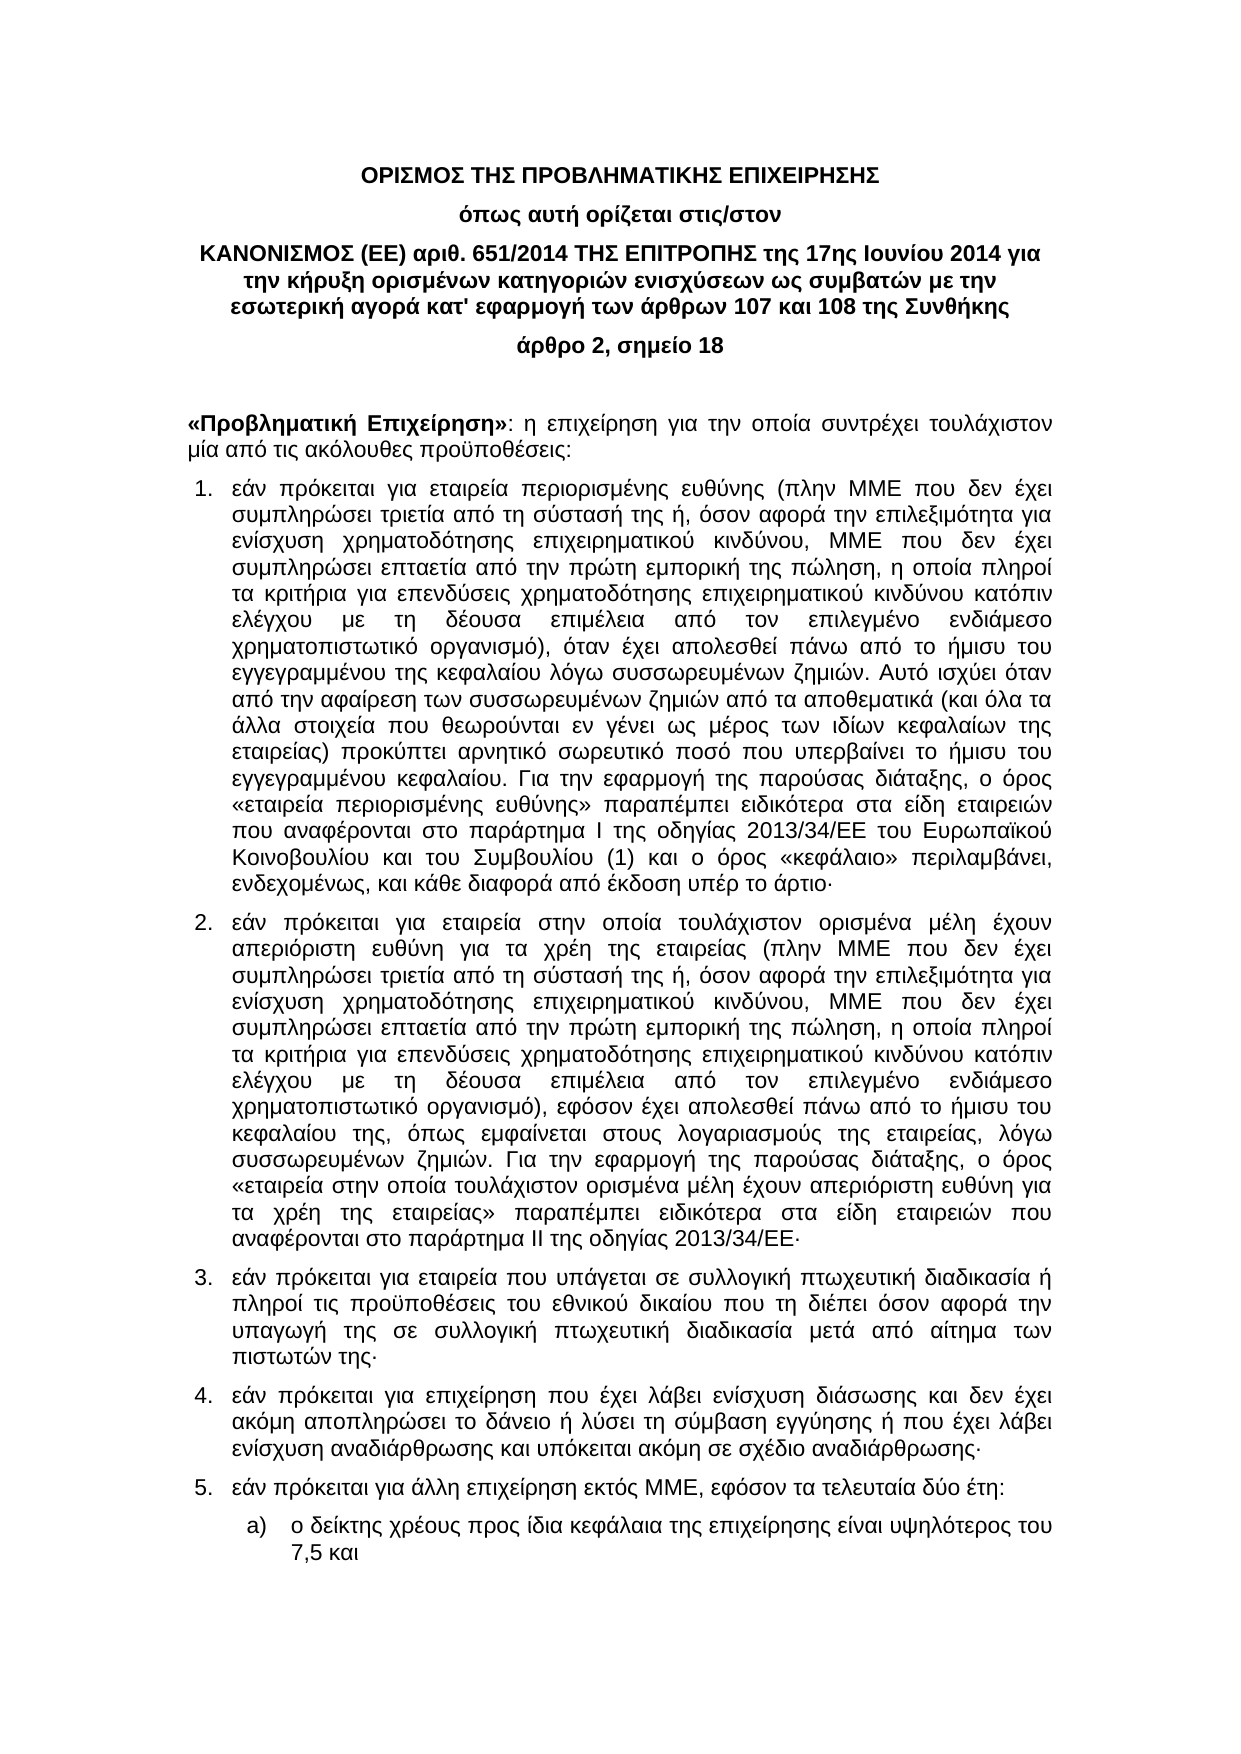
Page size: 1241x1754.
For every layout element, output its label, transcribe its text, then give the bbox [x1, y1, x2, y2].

text όπως αυτή ορίζεται στις/στον [187, 201, 1053, 228]
text άρθρο 2, σημείο 18 [187, 332, 1053, 358]
list εάν πρόκειται για επιχείρηση που έχει λάβει ενίσχυση διάσωσης και δεν έχει ακόμη αποπληρώσει το δάνειο ή λύσει τη σύμβαση εγγύησης ή που έχει λάβει ενίσχυση αναδιάρθρωσης και υπόκειται ακόμη σε σχέδιο αναδιάρθρωσης· [194, 1382, 1053, 1461]
list εάν πρόκειται για εταιρεία που υπάγεται σε συλλογική πτωχευτική διαδικασία ή πληροί τις προϋποθέσεις του εθνικού δικαίου που τη διέπει όσον αφορά την υπαγωγή της σε συλλογική πτωχευτική διαδικασία μετά από αίτημα των πιστωτών της· [194, 1264, 1053, 1369]
text ΚΑΝΟΝΙΣΜΟΣ (ΕΕ) αριθ. 651/2014 ΤΗΣ ΕΠΙΤΡΟΠΗΣ της 17ης Ιουνίου 2014 για την κήρυξη ορισμένων κατηγοριών ενισχύσεων ως συμβατών με την εσωτερική αγορά κατ' εφαρμογή των άρθρων 107 και 108 της Συνθήκης [187, 240, 1053, 319]
list εάν πρόκειται για εταιρεία περιορισμένης ευθύνης (πλην ΜΜΕ που δεν έχει συμπληρώσει τριετία από τη σύστασή της ή, όσον αφορά την επιλεξιμότητα για ενίσχυση χρηματοδότησης επιχειρηματικού κινδύνου, ΜΜΕ που δεν έχει συμπληρώσει επταετία από την πρώτη εμπορική της πώληση, η οποία πληροί τα κριτήρια για επενδύσεις χρηματοδότησης επιχειρηματικού κινδύνου κατόπιν ελέγχου με τη δέουσα επιμέλεια από τον επιλεγμένο ενδιάμεσο χρηματοπιστωτικό οργανισμό), όταν έχει απολεσθεί πάνω από το ήμισυ του εγγεγραμμένου της κεφαλαίου λόγω συσσωρευμένων ζημιών. Αυτό ισχύει όταν από την αφαίρεση των συσσωρευμένων ζημιών από τα αποθεματικά (και όλα τα άλλα στοιχεία που θεωρούνται εν γένει ως μέρος των ιδίων κεφαλαίων της εταιρείας) προκύπτει αρνητικό σωρευτικό ποσό που υπερβαίνει το ήμισυ του εγγεγραμμένου κεφαλαίου. Για την εφαρμογή της παρούσας διάταξης, ο όρος «εταιρεία περιορισμένης ευθύνης» παραπέμπει ειδικότερα στα είδη εταιρειών που αναφέρονται στο παράρτημα I της οδηγίας 2013/34/ΕΕ του Ευρωπαϊκού Κοινοβουλίου και του Συμβουλίου (1) και ο όρος «κεφάλαιο» περιλαμβάνει, ενδεχομένως, και κάθε διαφορά από έκδοση υπέρ το άρτιο· [194, 475, 1053, 896]
text ΟΡΙΣΜΟΣ ΤΗΣ ΠΡΟΒΛΗΜΑΤΙΚΗΣ ΕΠΙΧΕΙΡΗΣΗΣ [187, 162, 1053, 189]
list ο δείκτης χρέους προς ίδια κεφάλαια της επιχείρησης είναι υψηλότερος του 7,5 και [246, 1512, 1053, 1565]
list εάν πρόκειται για εταιρεία στην οποία τουλάχιστον ορισμένα μέλη έχουν απεριόριστη ευθύνη για τα χρέη της εταιρείας (πλην ΜΜΕ που δεν έχει συμπληρώσει τριετία από τη σύστασή της ή, όσον αφορά την επιλεξιμότητα για ενίσχυση χρηματοδότησης επιχειρηματικού κινδύνου, ΜΜΕ που δεν έχει συμπληρώσει επταετία από την πρώτη εμπορική της πώληση, η οποία πληροί τα κριτήρια για επενδύσεις χρηματοδότησης επιχειρηματικού κινδύνου κατόπιν ελέγχου με τη δέουσα επιμέλεια από τον επιλεγμένο ενδιάμεσο χρηματοπιστωτικό οργανισμό), εφόσον έχει απολεσθεί πάνω από το ήμισυ του κεφαλαίου της, όπως εμφαίνεται στους λογαριασμούς της εταιρείας, λόγω συσσωρευμένων ζημιών. Για την εφαρμογή της παρούσας διάταξης, ο όρος «εταιρεία στην οποία τουλάχιστον ορισμένα μέλη έχουν απεριόριστη ευθύνη για τα χρέη της εταιρείας» παραπέμπει ειδικότερα στα είδη εταιρειών που αναφέρονται στο παράρτημα II της οδηγίας 2013/34/ΕΕ· [194, 909, 1053, 1251]
list εάν πρόκειται για άλλη επιχείρηση εκτός ΜΜΕ, εφόσον τα τελευταία δύο έτη: [194, 1473, 1053, 1500]
text «Προβληματική Επιχείρηση»: η επιχείρηση για την οποία συντρέχει τουλάχιστον μία από τις ακόλουθες προϋποθέσεις: [187, 409, 1053, 462]
